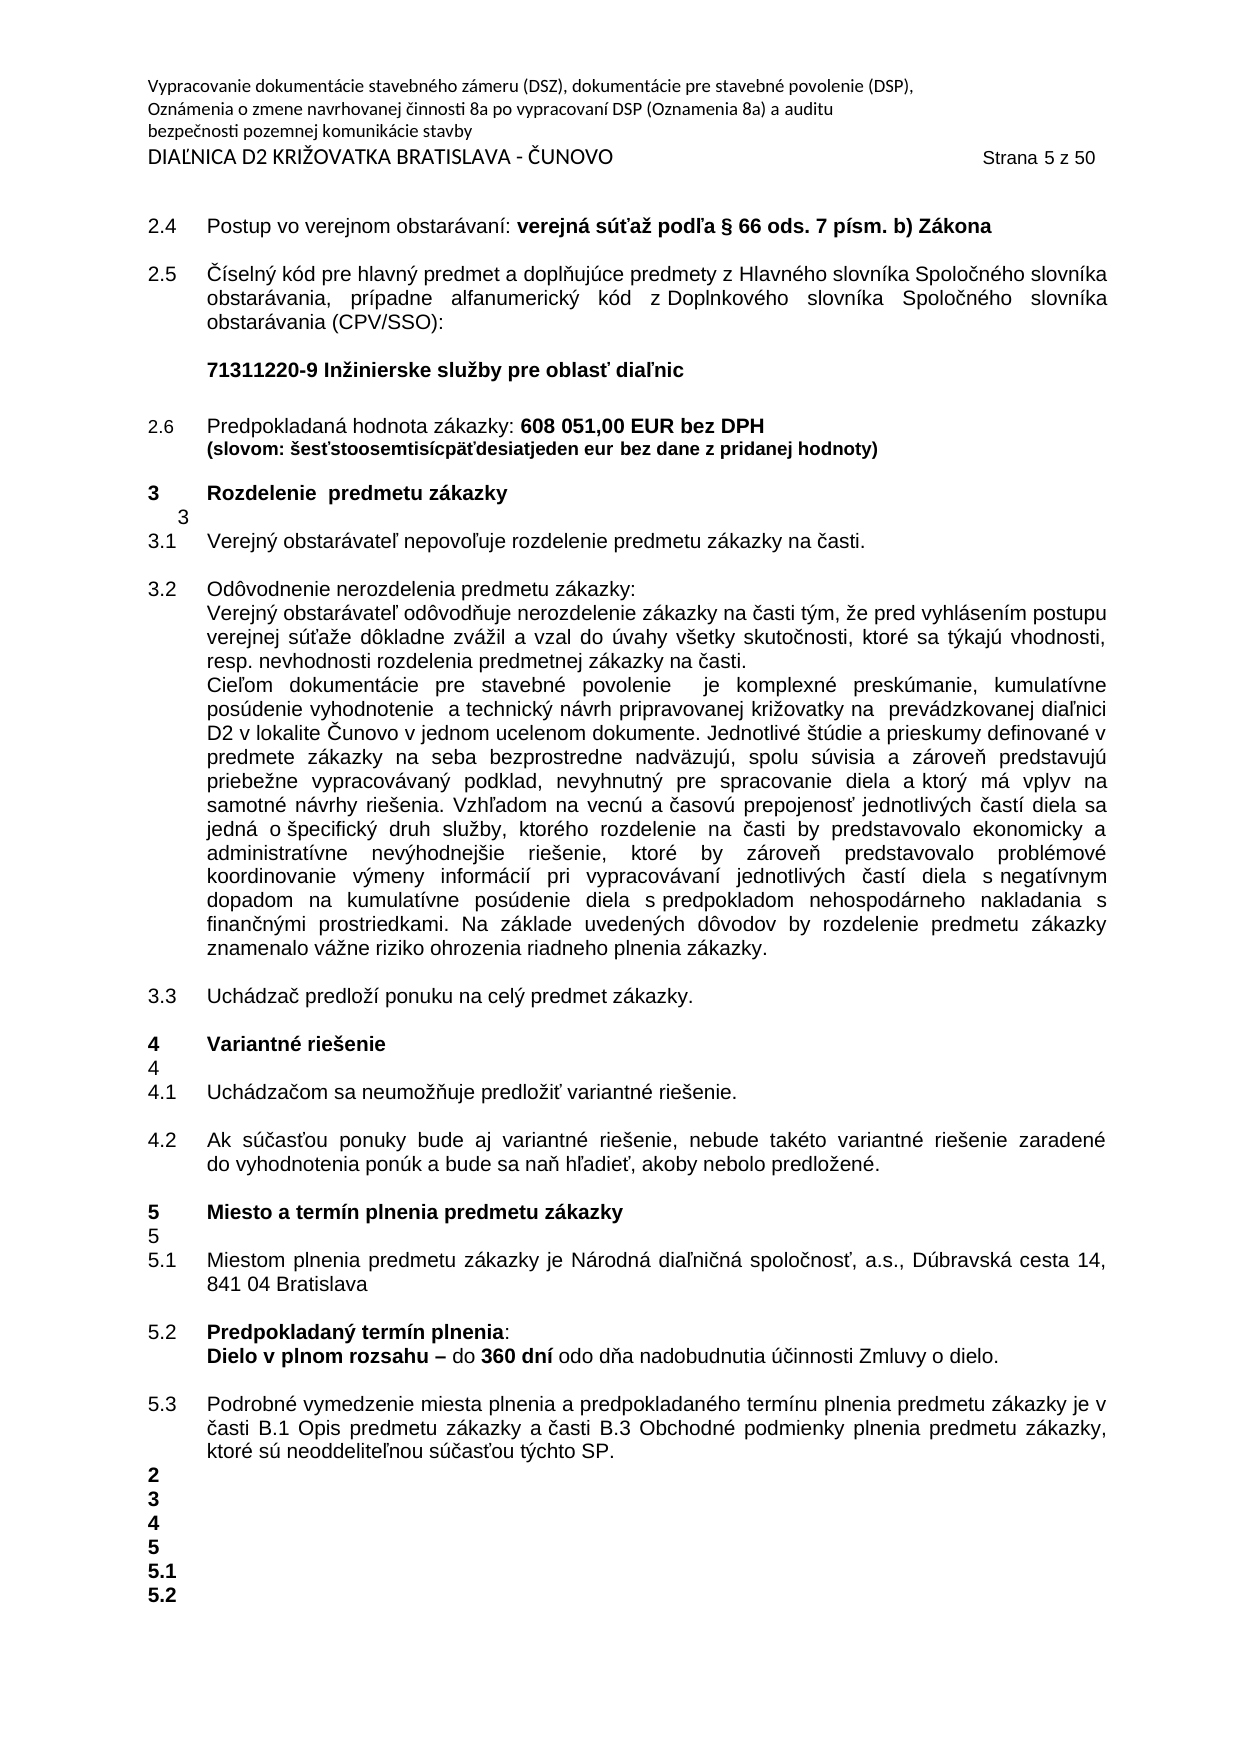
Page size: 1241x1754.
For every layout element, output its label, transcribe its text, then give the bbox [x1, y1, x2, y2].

list (slovom: šesťstoosemtisícpäťdesiatjeden eur bez dane z pridanej hodnoty) [207, 438, 1107, 459]
list Verejný obstarávateľ nepovoľuje rozdelenie predmetu zákazky na časti. [148, 529, 1107, 553]
list 71311220-9 Inžinierske služby pre oblasť diaľnic [185, 357, 1107, 381]
list Predpokladaná hodnota zákazky: 608 051,00 EUR bez DPH [148, 414, 1107, 438]
text Verejný obstarávateľ odôvodňuje nerozdelenie zákazky na časti tým, že pred vyhlásením postupu verejnej súťaže dôkladne zvážil a vzal do úvahy všetky skutočnosti, ktoré sa týkajú vhodnosti, resp. nevhodnosti rozdelenia predmetnej zákazky na časti. [207, 601, 1107, 673]
list Uchádzačom sa neumožňuje predložiť variantné riešenie. [148, 1080, 1107, 1104]
list Ak súčasťou ponuky bude aj variantné riešenie, nebude takéto variantné riešenie zaradené do vyhodnotenia ponúk a bude sa naň hľadieť, akoby nebolo predložené. [148, 1128, 1107, 1176]
list Odôvodnenie nerozdelenia predmetu zákazky: [148, 577, 1107, 601]
list Postup vo verejnom obstarávaní: verejná súťaž podľa § 66 ods. 7 písm. b) Zákona [148, 214, 1107, 238]
list Podrobné vymedzenie miesta plnenia a predpokladaného termínu plnenia predmetu zákazky je v časti B.1 Opis predmetu zákazky a časti B.3 Obchodné podmienky plnenia predmetu zákazky, ktoré sú neoddeliteľnou súčasťou týchto SP. [148, 1391, 1107, 1463]
subtitle Miesto a termín plnenia predmetu zákazky [148, 1200, 1107, 1224]
list Predpokladaný termín plnenia: [148, 1319, 1107, 1343]
subtitle Rozdelenie predmetu zákazky [148, 481, 1107, 505]
subtitle Variantné riešenie [148, 1032, 1107, 1056]
text Dielo v plnom rozsahu – do 360 dní odo dňa nadobudnutia účinnosti Zmluvy o dielo. [207, 1343, 1107, 1367]
list Miestom plnenia predmetu zákazky je Národná diaľničná spoločnosť, a.s., Dúbravská cesta 14, 841 04 Bratislava [148, 1248, 1107, 1296]
list Uchádzač predloží ponuku na celý predmet zákazky. [148, 984, 1107, 1008]
list Číselný kód pre hlavný predmet a doplňujúce predmety z Hlavného slovníka Spoločného slovníka obstarávania, prípadne alfanumerický kód z Doplnkového slovníka Spoločného slovníka obstarávania (CPV/SSO): [148, 262, 1107, 333]
text Cieľom dokumentácie pre stavebné povolenie je komplexné preskúmanie, kumulatívne posúdenie vyhodnotenie a technický návrh pripravovanej križovatky na prevádzkovanej diaľnici D2 v lokalite Čunovo v jednom ucelenom dokumente. Jednotlivé štúdie a prieskumy definované v predmete zákazky na seba bezprostredne nadväzujú, spolu súvisia a zároveň predstavujú priebežne vypracovávaný podklad, nevyhnutný pre spracovanie diela a ktorý má vplyv na samotné návrhy riešenia. Vzhľadom na vecnú a časovú prepojenosť jednotlivých častí diela sa jedná o špecifický druh služby, ktorého rozdelenie na časti by predstavovalo ekonomicky a administratívne nevýhodnejšie riešenie, ktoré by zároveň predstavovalo problémové koordinovanie výmeny informácií pri vypracovávaní jednotlivých častí diela s negatívnym dopadom na kumulatívne posúdenie diela s predpokladom nehospodárneho nakladania s finančnými prostriedkami. Na základe uvedených dôvodov by rozdelenie predmetu zákazky znamenalo vážne riziko ohrozenia riadneho plnenia zákazky. [207, 673, 1107, 960]
